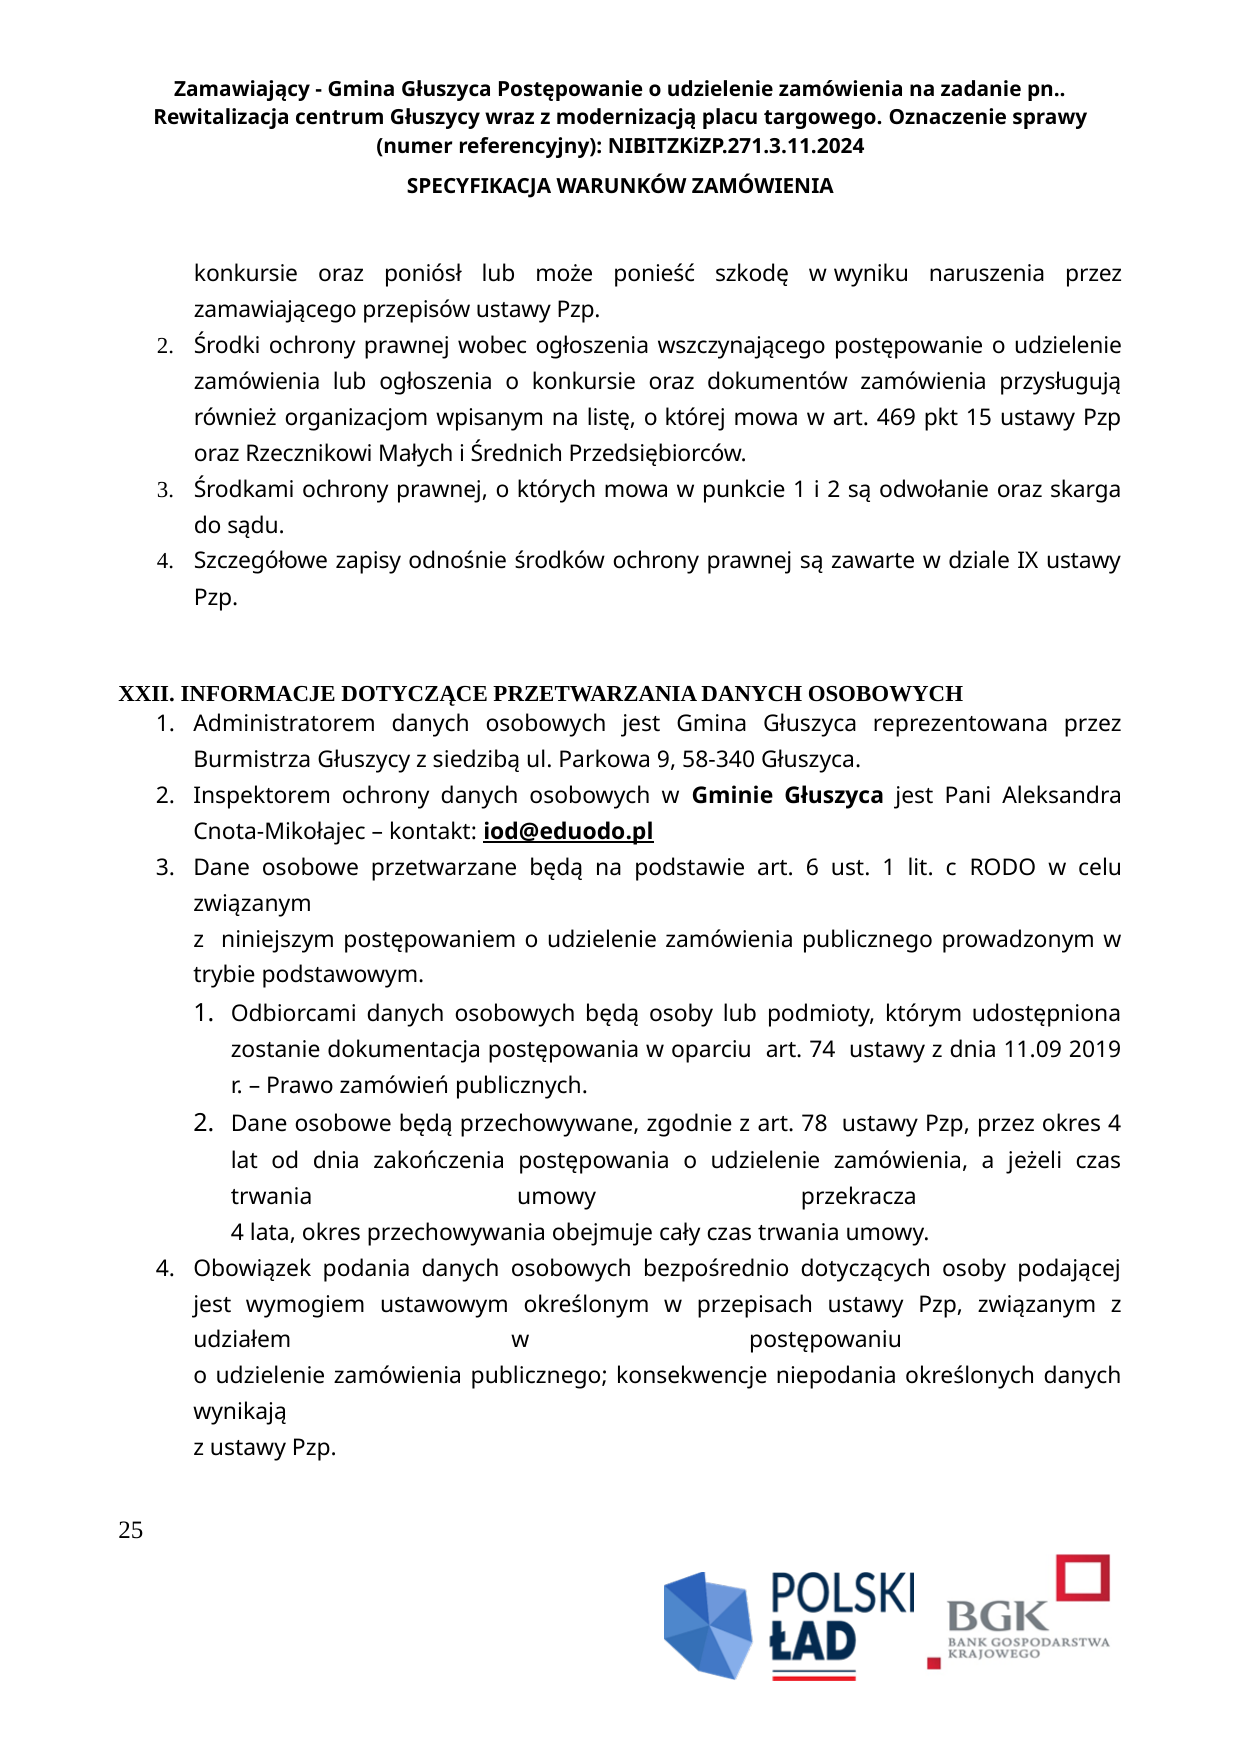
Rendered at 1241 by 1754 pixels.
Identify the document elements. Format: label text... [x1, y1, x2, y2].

list Środki ochrony prawnej wobec ogłoszenia wszczynającego postępowanie o udzielenie zamówienia lub ogłoszenia o konkursie oraz dokumentów zamówienia przysługują również organizacjom wpisanym na listę, o której mowa w art. 469 pkt 15 ustawy Pzp oraz Rzecznikowi Małych i Średnich Przedsiębiorców. [157, 329, 1122, 468]
list Administratorem danych osobowych jest Gmina Głuszyca reprezentowana przez Burmistrza Głuszycy z siedzibą ul. Parkowa 9, 58-340 Głuszyca. [156, 707, 1122, 774]
list Środkami ochrony prawnej, o których mowa w punkcie 1 i 2 są odwołanie oraz skarga do sądu. [157, 473, 1122, 540]
picture [664, 1544, 1123, 1681]
list Szczegółowe zapisy odnośnie środków ochrony prawnej są zawarte w dziale IX ustawy Pzp. [157, 544, 1122, 612]
list Odbiorcami danych osobowych będą osoby lub podmioty, którym udostępniona zostanie dokumentacja postępowania w oparciu art. 74 ustawy z dnia 11.09 2019 r. – Prawo zamówień publicznych. [193, 994, 1122, 1100]
subtitle XXII. INFORMACJE DOTYCZĄCE PRZETWARZANIA DANYCH OSOBOWYCH [118, 681, 1122, 707]
list Inspektorem ochrony danych osobowych w Gminie Głuszyca jest Pani Aleksandra Cnota-Mikołajec – kontakt: iod@eduodo.pl [156, 779, 1122, 846]
list Dane osobowe będą przechowywane, zgodnie z art. 78 ustawy Pzp, przez okres 4 lat od dnia zakończenia postępowania o udzielenie zamówienia, a jeżeli czas trwania umowy przekracza 4 lata, okres przechowywania obejmuje cały czas trwania umowy. [193, 1105, 1122, 1247]
list Dane osobowe przetwarzane będą na podstawie art. 6 ust. 1 lit. c RODO w celu związanym z niniejszym postępowaniem o udzielenie zamówienia publicznego prowadzonym w trybie podstawowym. [156, 851, 1122, 990]
list Obowiązek podania danych osobowych bezpośrednio dotyczących osoby podającej jest wymogiem ustawowym określonym w przepisach ustawy Pzp, związanym z udziałem w postępowaniu o udzielenie zamówienia publicznego; konsekwencje niepodania określonych danych wynikają z ustawy Pzp. [156, 1252, 1122, 1462]
